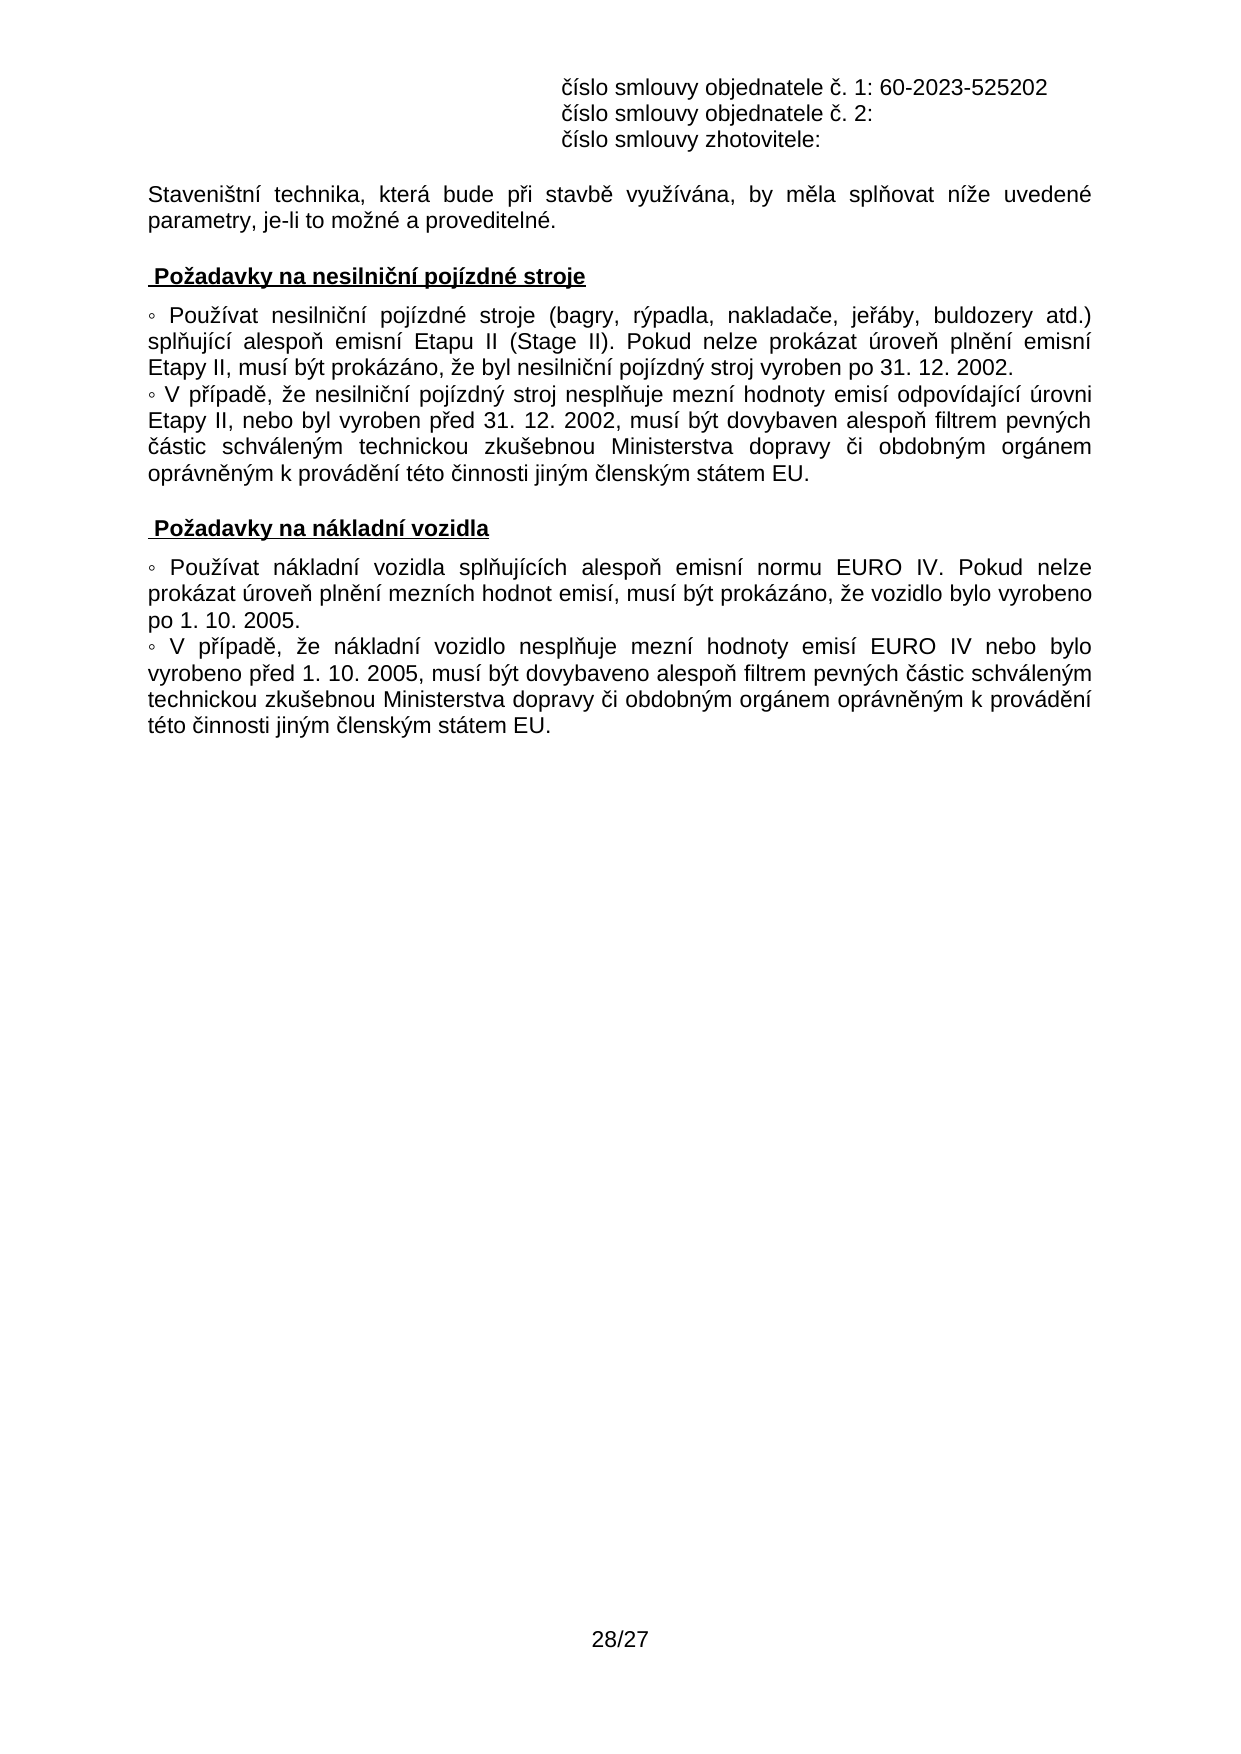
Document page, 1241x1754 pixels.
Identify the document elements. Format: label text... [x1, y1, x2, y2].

text Staveništní technika, která bude při stavbě využívána, by měla splňovat níže uvedené parametry, je-li to možné a proveditelné. [148, 181, 1093, 233]
text Požadavky na nákladní vozidla [148, 515, 1093, 542]
text ◦ V případě, že nákladní vozidlo nesplňuje mezní hodnoty emisí EURO IV nebo bylo vyrobeno před 1. 10. 2005, musí být dovybaveno alespoň filtrem pevných částic schváleným technickou zkušebnou Ministerstva dopravy či obdobným orgánem oprávněným k provádění této činnosti jiným členským státem EU. [148, 633, 1093, 738]
text Požadavky na nesilniční pojízdné stroje [148, 263, 1093, 289]
text ◦ V případě, že nesilniční pojízdný stroj nesplňuje mezní hodnoty emisí odpovídající úrovni Etapy II, nebo byl vyroben před 31. 12. 2002, musí být dovybaven alespoň filtrem pevných částic schváleným technickou zkušebnou Ministerstva dopravy či obdobným orgánem oprávněným k provádění této činnosti jiným členským státem EU. [148, 381, 1093, 486]
text ◦ Používat nesilniční pojízdné stroje (bagry, rýpadla, nakladače, jeřáby, buldozery atd.) splňující alespoň emisní Etapu II (Stage II). Pokud nelze prokázat úroveň plnění emisní Etapy II, musí být prokázáno, že byl nesilniční pojízdný stroj vyroben po 31. 12. 2002. [148, 302, 1093, 381]
text ◦ Používat nákladní vozidla splňujících alespoň emisní normu EURO IV. Pokud nelze prokázat úroveň plnění mezních hodnot emisí, musí být prokázáno, že vozidlo bylo vyrobeno po 1. 10. 2005. [148, 554, 1093, 633]
